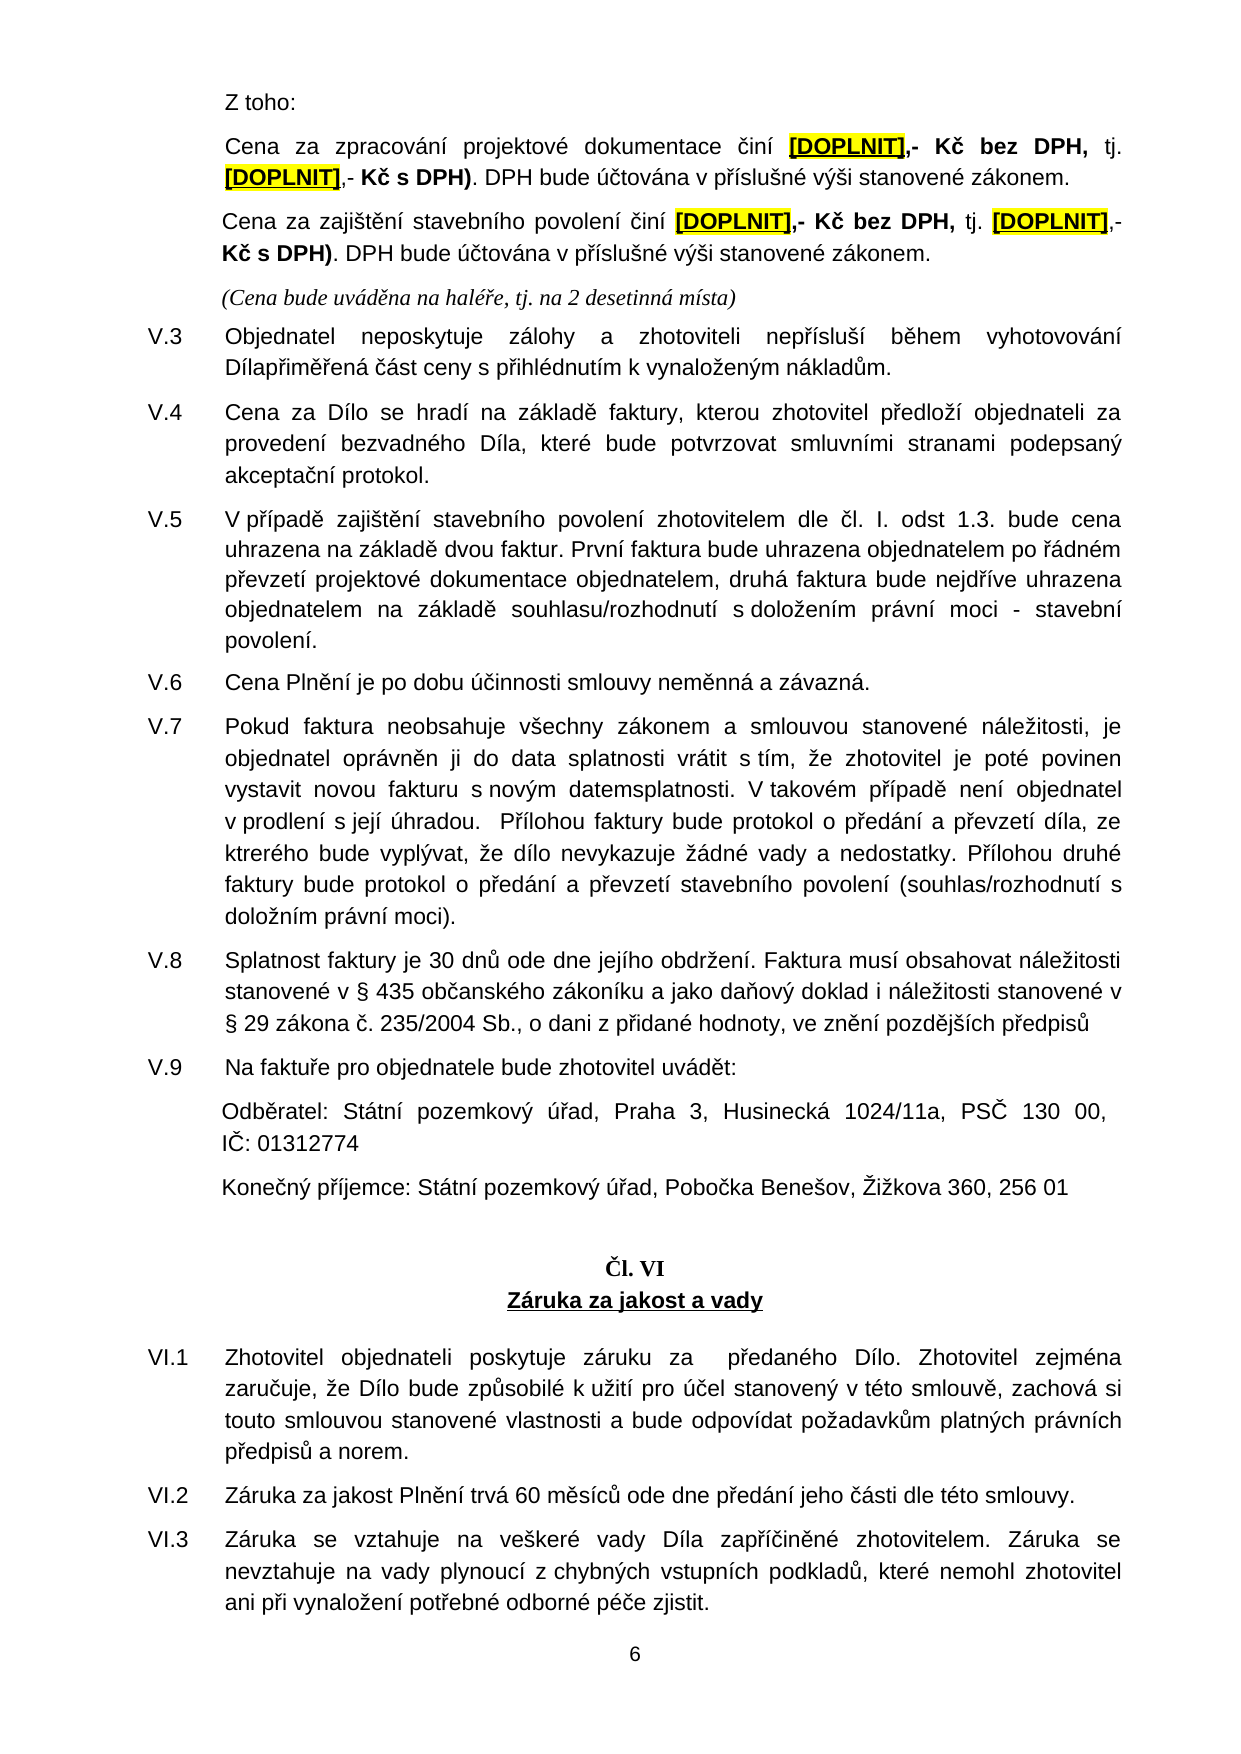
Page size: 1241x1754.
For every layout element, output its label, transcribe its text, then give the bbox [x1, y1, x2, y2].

list Objednatel neposkytuje zálohy a zhotoviteli nepřísluší během vyhotovování Dílapřiměřená část ceny s přihlédnutím k vynaloženým nákladům. [148, 323, 1122, 381]
list Záruka za jakost Plnění trvá 60 měsíců ode dne předání jeho části dle této smlouvy. [148, 1482, 1122, 1508]
text Záruka za jakost a vady [148, 1255, 1122, 1313]
list Cena Plnění je po dobu účinnosti smlouvy neměnná a závazná. [148, 669, 1122, 696]
list Splatnost faktury je 30 dnů ode dne jejího obdržení. Faktura musí obsahovat náležitosti stanovené v § 435 občanského zákoníku a jako daňový doklad i náležitosti stanovené v § 29 zákona č. 235/2004 Sb., o dani z přidané hodnoty, ve znění pozdějších předpisů [148, 947, 1122, 1036]
list Zhotovitel objednateli poskytuje záruku za předaného Dílo. Zhotovitel zejména zaručuje, že Dílo bude způsobilé k užití pro účel stanovený v této smlouvě, zachová si touto smlouvou stanovené vlastnosti a bude odpovídat požadavkům platných právních předpisů a norem. [148, 1343, 1122, 1464]
list Konečný příjemce: Státní pozemkový úřad, Pobočka Benešov, Žižkova 360, 256 01 [221, 1174, 1122, 1200]
list Na faktuře pro objednatele bude zhotovitel uvádět: [148, 1054, 1122, 1080]
list V případě zajištění stavebního povolení zhotovitelem dle čl. I. odst 1.3. bude cena uhrazena na základě dvou faktur. První faktura bude uhrazena objednatelem po řádném převzetí projektové dokumentace objednatelem, druhá faktura bude nejdříve uhrazena objednatelem na základě souhlasu/rozhodnutí s doložením právní moci - stavební povolení. [148, 506, 1122, 653]
list Odběratel: Státní pozemkový úřad, Praha 3, Husinecká 1024/11a, PSČ 130 00, IČ: 01312774 [221, 1098, 1122, 1156]
list Cena za Dílo se hradí na základě faktury, kterou zhotovitel předloží objednateli za provedení bezvadného Díla, které bude potvrzovat smluvními stranami podepsaný akceptační protokol. [148, 398, 1122, 488]
list Záruka se vztahuje na veškeré vady Díla zapříčiněné zhotovitelem. Záruka se nevztahuje na vady plynoucí z chybných vstupních podkladů, které nemohl zhotovitel ani při vynaložení potřebné odborné péče zjistit. [148, 1526, 1122, 1616]
list Z toho: [224, 89, 1122, 115]
list Cena za zajištění stavebního povolení činí [DOPLNIT],- Kč bez DPH, tj. [DOPLNIT],- Kč s DPH). DPH bude účtována v příslušné výši stanovené zákonem. [222, 208, 1122, 266]
list Cena za zpracování projektové dokumentace činí [DOPLNIT],- Kč bez DPH, tj. [DOPLNIT],- Kč s DPH). DPH bude účtována v příslušné výši stanovené zákonem. [224, 133, 1122, 191]
text (Cena bude uváděna na haléře, tj. na 2 desetinná místa) [148, 284, 1122, 310]
list Pokud faktura neobsahuje všechny zákonem a smlouvou stanovené náležitosti, je objednatel oprávněn ji do data splatnosti vrátit s tím, že zhotovitel je poté povinen vystavit novou fakturu s novým datemsplatnosti. V takovém případě není objednatel v prodlení s její úhradou. Přílohou faktury bude protokol o předání a převzetí díla, ze ktrerého bude vyplývat, že dílo nevykazuje žádné vady a nedostatky. Přílohou druhé faktury bude protokol o předání a převzetí stavebního povolení (souhlas/rozhodnutí s doložním právní moci). [148, 713, 1122, 929]
